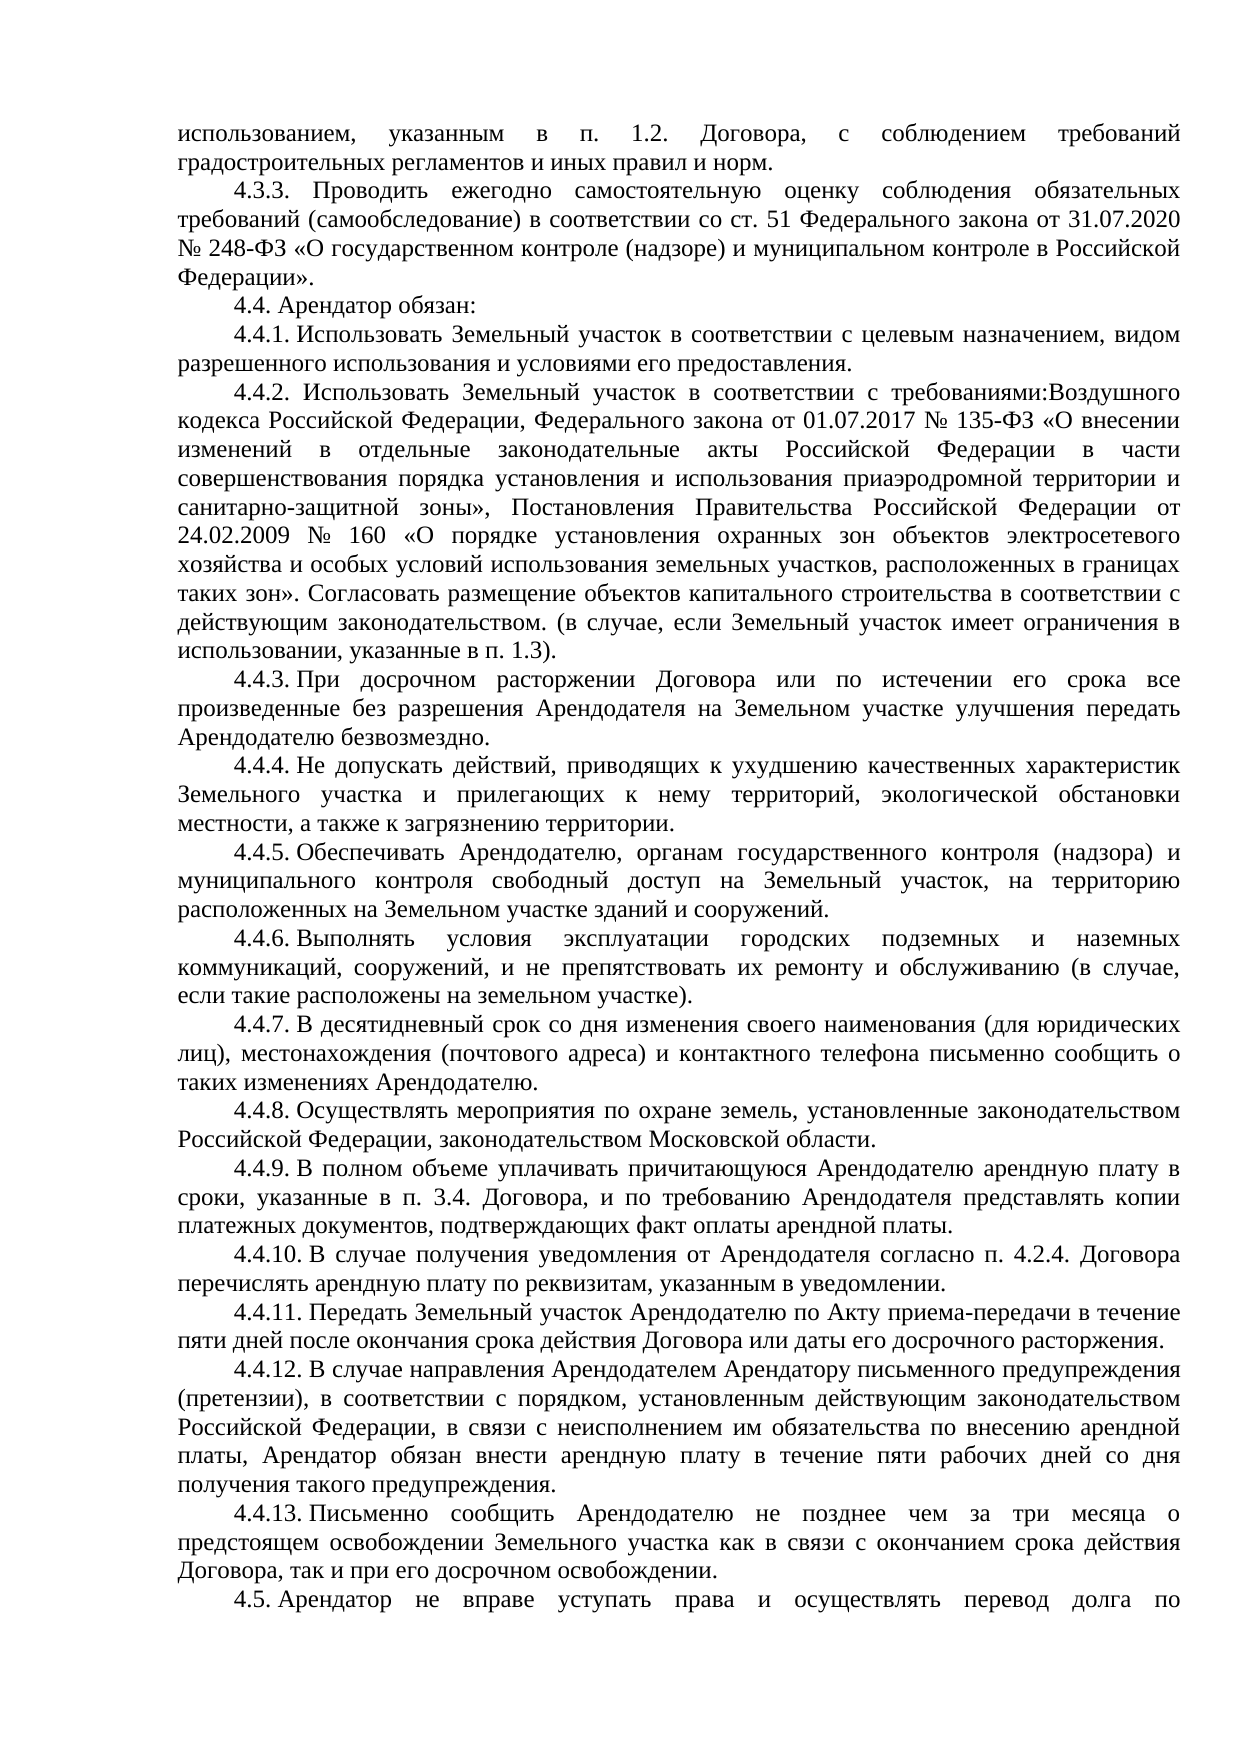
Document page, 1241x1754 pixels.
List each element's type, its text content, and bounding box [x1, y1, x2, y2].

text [177, 118, 1181, 176]
text 4.4.4. Не допускать действий, приводящих к ухудшению качественных характеристик Земельного участка и прилегающих к нему территорий, экологической обстановки местности, а также к загрязнению территории. [177, 751, 1181, 837]
text 4.4.5. Обеспечивать Арендодателю, органам государственного контроля (надзора) и муниципального контроля свободный доступ на Земельный участок, на территорию расположенных на Земельном участке зданий и сооружений. [177, 837, 1181, 923]
text 4.3.3. Проводить ежегодно самостоятельную оценку соблюдения обязательных требований (самообследование) в соответствии со ст. 51 Федерального закона от 31.07.2020 № 248-ФЗ «О государственном контроле (надзоре) и муниципальном контроле в Российской Федерации». [177, 176, 1181, 291]
text 4.4.7. В десятидневный срок со дня изменения своего наименования (для юридических лиц), местонахождения (почтового адреса) и контактного телефона письменно сообщить о таких изменениях Арендодателю. [177, 1009, 1181, 1096]
text 4.4.12. В случае направления Арендодателем Арендатору письменного предупреждения (претензии), в соответствии с порядком, установленным действующим законодательством Российской Федерации, в связи с неисполнением им обязательства по внесению арендной платы, Арендатор обязан внести арендную плату в течение пяти рабочих дней со дня получения такого предупреждения. [177, 1354, 1181, 1498]
text 4.4.2. Использовать Земельный участок в соответствии с требованиями:Воздушного кодекса Российской Федерации, Федерального закона от 01.07.2017 № 135-ФЗ «О внесении изменений в отдельные законодательные акты Российской Федерации в части совершенствования порядка установления и использования приаэродромной территории и санитарно-защитной зоны», Постановления Правительства Российской Федерации от 24.02.2009 № 160 «О порядке установления охранных зон объектов электросетевого хозяйства и особых условий использования земельных участков, расположенных в границах таких зон». Согласовать размещение объектов капитального строительства в соответствии с действующим законодательством. (в случае, если Земельный участок имеет ограничения в использовании, указанные в п. 1.3). [177, 377, 1181, 664]
text 4.4.9. В полном объеме уплачивать причитающуюся Арендодателю арендную плату в сроки, указанные в п. 3.4. Договора, и по требованию Арендодателя представлять копии платежных документов, подтверждающих факт оплаты арендной платы. [177, 1153, 1181, 1239]
text 4.4.1. Использовать Земельный участок в соответствии с целевым назначением, видом разрешенного использования и условиями его предоставления. [177, 319, 1181, 377]
text 4.4.3. При досрочном расторжении Договора или по истечении его срока все произведенные без разрешения Арендодателя на Земельном участке улучшения передать Арендодателю безвозмездно. [177, 664, 1181, 751]
text 4.4.13. Письменно сообщить Арендодателю не позднее чем за три месяца о предстоящем освобождении Земельного участка как в связи с окончанием срока действия Договора, так и при его досрочном освобождении. [177, 1498, 1181, 1584]
text 4.4.11. Передать Земельный участок Арендодателю по Акту приема-передачи в течение пяти дней после окончания срока действия Договора или даты его досрочного расторжения. [177, 1297, 1181, 1354]
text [177, 1584, 1181, 1613]
text 4.4.8. Осуществлять мероприятия по охране земель, установленные законодательством Российской Федерации, законодательством Московской области. [177, 1096, 1181, 1153]
text 4.4.10. В случае получения уведомления от Арендодателя согласно п. 4.2.4. Договора перечислять арендную плату по реквизитам, указанным в уведомлении. [177, 1239, 1181, 1297]
text 4.4.6. Выполнять условия эксплуатации городских подземных и наземных коммуникаций, сооружений, и не препятствовать их ремонту и обслуживанию (в случае, если такие расположены на земельном участке). [177, 923, 1181, 1009]
text 4.4. Арендатор обязан: [177, 291, 1181, 319]
